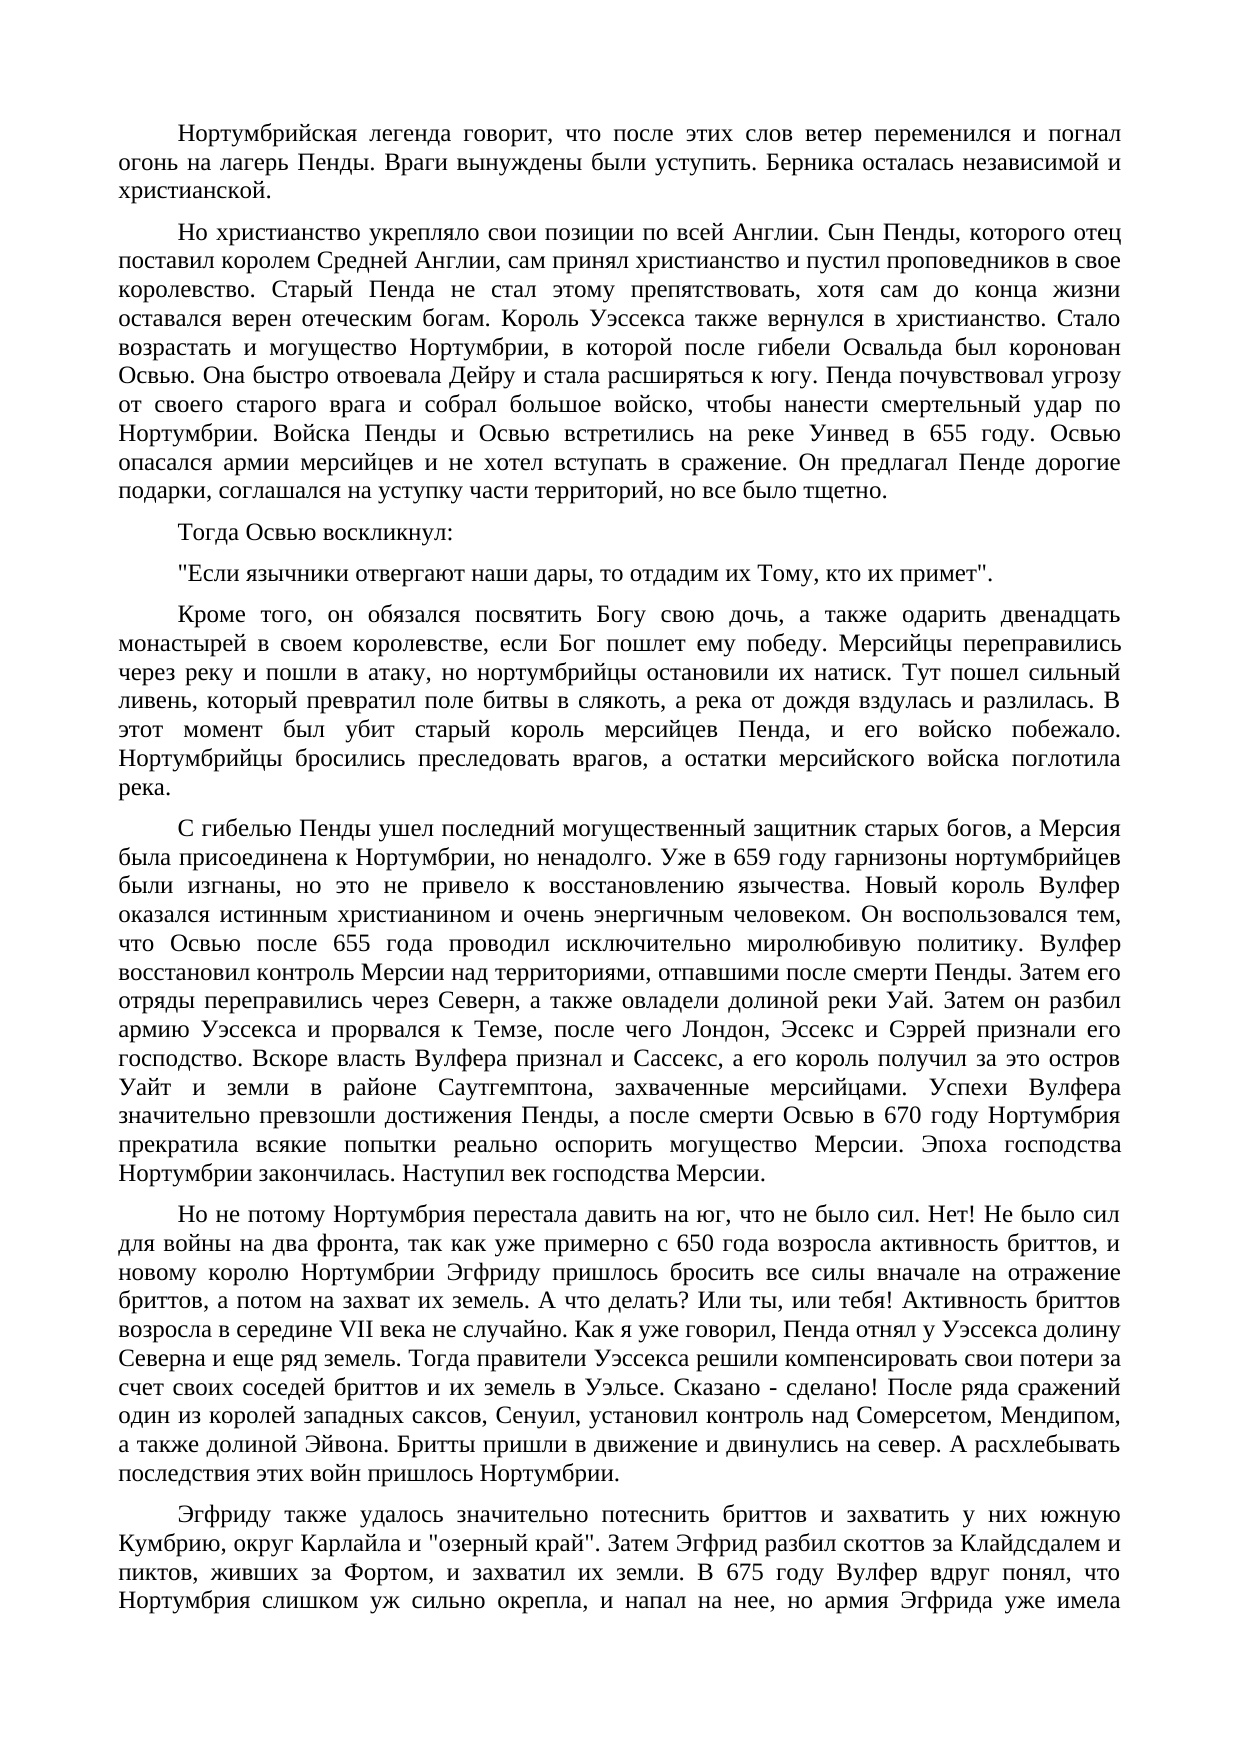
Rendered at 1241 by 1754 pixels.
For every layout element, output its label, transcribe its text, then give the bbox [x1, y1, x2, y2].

text С гибелью Пенды ушел последний могущественный защитник старых богов, а Мерсия была присоединена к Нортумбрии, но ненадолго. Уже в 659 году гарнизоны нортумбрийцев были изгнаны, но это не привело к восстановлению язычества. Новый король Вулфер оказался истинным христианином и очень энергичным человеком. Он воспользовался тем, что Освью после 655 года проводил исключительно миролюбивую политику. Вулфер восстановил контроль Мерсии над территориями, отпавшими после смерти Пенды. Затем его отряды переправились через Северн, а также овладели долиной реки Уай. Затем он разбил армию Уэссекса и прорвался к Темзе, после чего Лондон, Эссекс и Сэррей признали его господство. Вскоре власть Вулфера признал и Сассекс, а его король получил за это остров Уайт и земли в районе Саутгемптона, захваченные мерсийцами. Успехи Вулфера значительно превзошли достижения Пенды, а после смерти Освью в 670 году Нортумбрия прекратила всякие попытки реально оспорить могущество Мерсии. Эпоха господства Нортумбрии закончилась. Наступил век господства Мерсии. [118, 813, 1122, 1187]
text "Если язычники отвергают наши дары, то отдадим их Тому, кто их примет". [118, 558, 1122, 587]
text Но не потому Нортумбрия перестала давить на юг, что не было сил. Нет! Не было сил для войны на два фронта, так как уже примерно с 650 года возросла активность бриттов, и новому королю Нортумбрии Эгфриду пришлось бросить все силы вначале на отражение бриттов, а потом на захват их земель. А что делать? Или ты, или тебя! Активность бриттов возросла в середине VII века не случайно. Как я уже говорил, Пенда отнял у Уэссекса долину Северна и еще ряд земель. Тогда правители Уэссекса решили компенсировать свои потери за счет своих соседей бриттов и их земель в Уэльсе. Сказано - сделано! После ряда сражений один из королей западных саксов, Сенуил, установил контроль над Сомерсетом, Мендипом, а также долиной Эйвона. Бритты пришли в движение и двинулись на север. А расхлебывать последствия этих войн пришлось Нортумбрии. [118, 1199, 1122, 1487]
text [118, 1499, 1122, 1614]
text Нортумбрийская легенда говорит, что после этих слов ветер переменился и погнал огонь на лагерь Пенды. Враги вынуждены были уступить. Берника осталась независимой и христианской. [118, 118, 1122, 204]
text Но христианство укрепляло свои позиции по всей Англии. Сын Пенды, которого отец поставил королем Средней Англии, сам принял христианство и пустил проповедников в свое королевство. Старый Пенда не стал этому препятствовать, хотя сам до конца жизни оставался верен отеческим богам. Король Уэссекса также вернулся в христианство. Стало возрастать и могущество Нортумбрии, в которой после гибели Освальда был коронован Освью. Она быстро отвоевала Дейру и стала расширяться к югу. Пенда почувствовал угрозу от своего старого врага и собрал большое войско, чтобы нанести смертельный удар по Нортумбрии. Войска Пенды и Освью встретились на реке Уинвед в 655 году. Освью опасался армии мерсийцев и не хотел вступать в сражение. Он предлагал Пенде дорогие подарки, соглашался на уступку части территорий, но все было тщетно. [118, 217, 1122, 504]
text Кроме того, он обязался посвятить Богу свою дочь, а также одарить двенадцать монастырей в своем королевстве, если Бог пошлет ему победу. Мерсийцы переправились через реку и пошли в атаку, но нортумбрийцы остановили их натиск. Тут пошел сильный ливень, который превратил поле битвы в слякоть, а река от дождя вздулась и разлилась. В этот момент был убит старый король мерсийцев Пенда, и его войско побежало. Нортумбрийцы бросились преследовать врагов, а остатки мерсийского войска поглотила река. [118, 599, 1122, 801]
text Тогда Освью воскликнул: [118, 517, 1122, 546]
